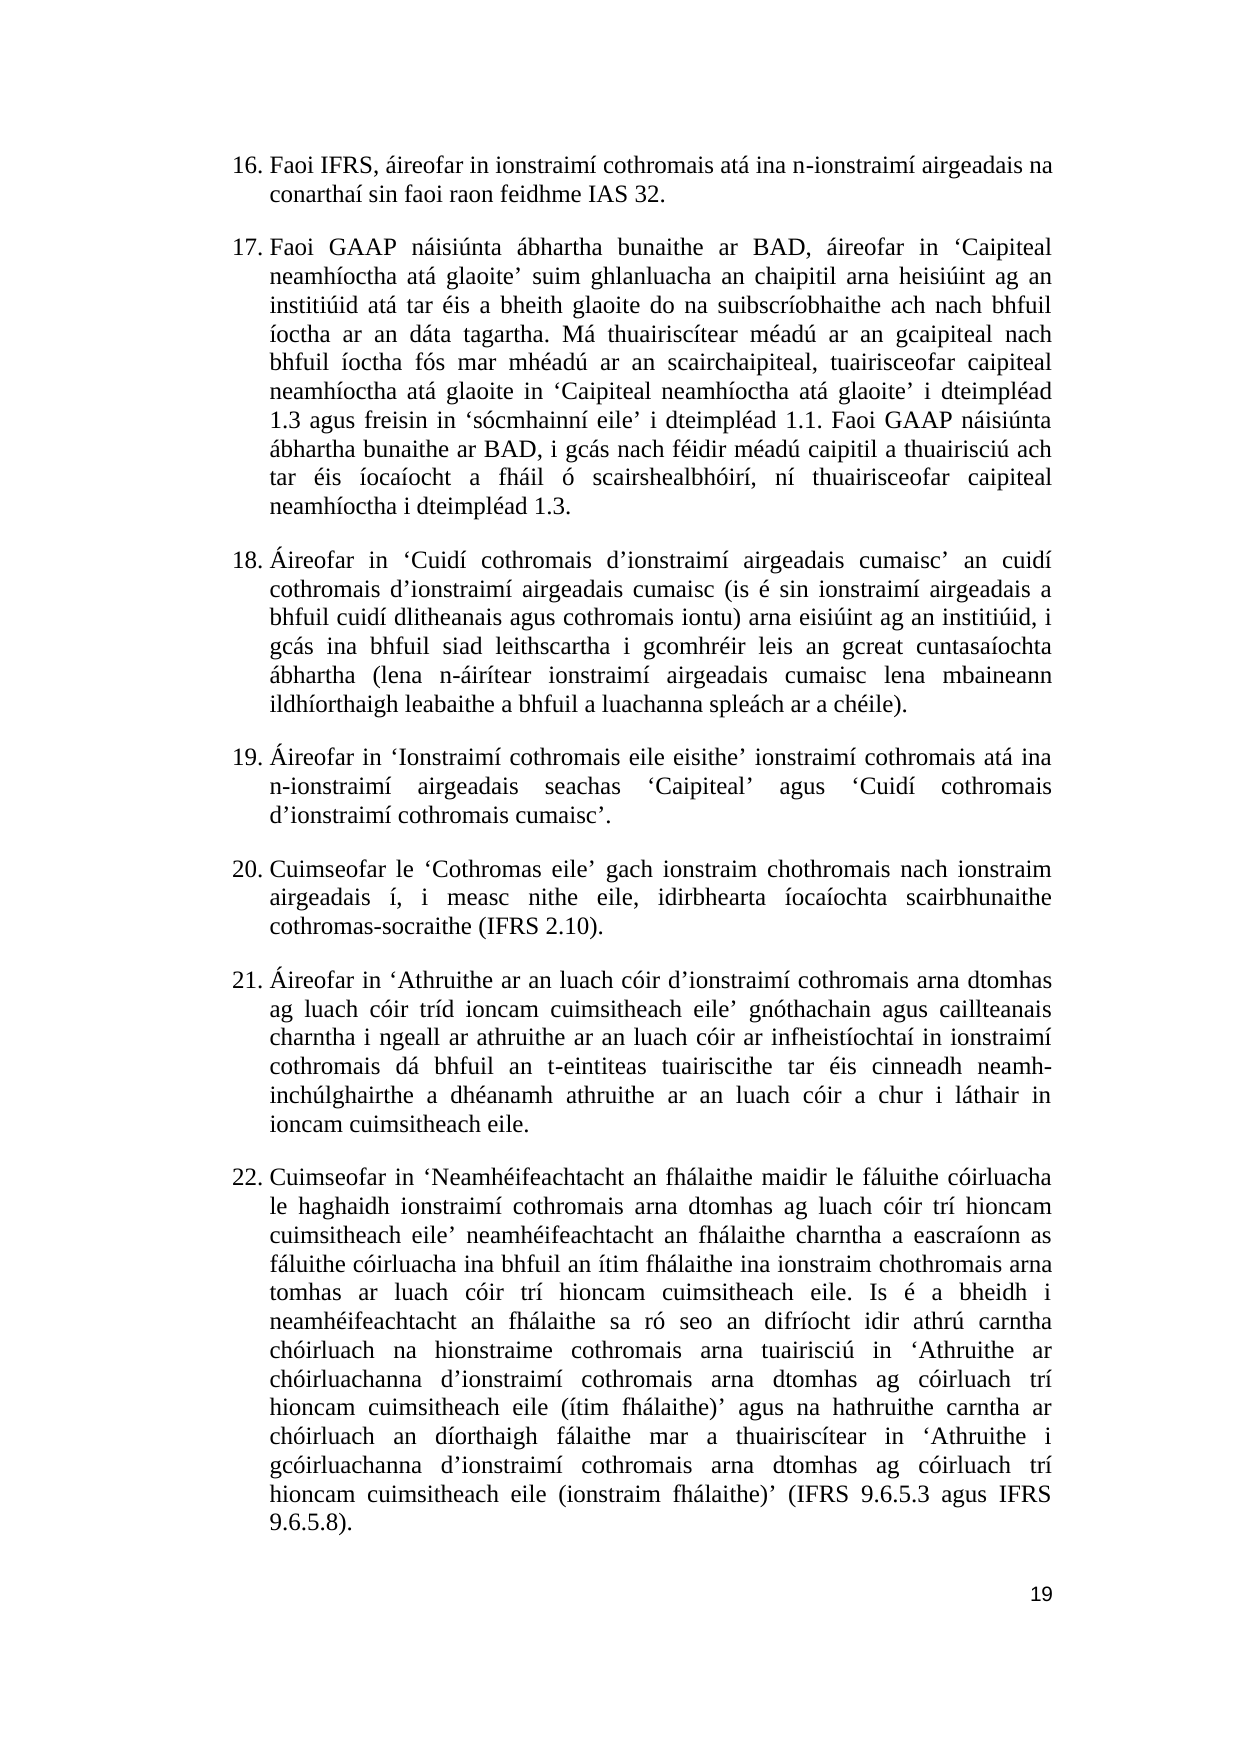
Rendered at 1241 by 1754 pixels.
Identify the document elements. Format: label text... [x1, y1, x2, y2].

text Cuimseofar le ‘Cothromas eile’ gach ionstraim chothromais nach ionstraim airgeadais í, i measc nithe eile, idirbhearta íocaíochta scairbhunaithe cothromas-socraithe (IFRS 2.10). [232, 854, 1053, 940]
text Áireofar in ‘Ionstraimí cothromais eile eisithe’ ionstraimí cothromais atá ina n-ionstraimí airgeadais seachas ‘Caipiteal’ agus ‘Cuidí cothromais d’ionstraimí cothromais cumaisc’. [232, 742, 1053, 829]
text Cuimseofar in ‘Neamhéifeachtacht an fhálaithe maidir le fáluithe cóirluacha le haghaidh ionstraimí cothromais arna dtomhas ag luach cóir trí hioncam cuimsitheach eile’ neamhéifeachtacht an fhálaithe charntha a eascraíonn as fáluithe cóirluacha ina bhfuil an ítim fhálaithe ina ionstraim chothromais arna tomhas ar luach cóir trí hioncam cuimsitheach eile. Is é a bheidh i neamhéifeachtacht an fhálaithe sa ró seo an difríocht idir athrú carntha chóirluach na hionstraime cothromais arna tuairisciú in ‘Athruithe ar chóirluachanna d’ionstraimí cothromais arna dtomhas ag cóirluach trí hioncam cuimsitheach eile (ítim fhálaithe)’ agus na hathruithe carntha ar chóirluach an díorthaigh fálaithe mar a thuairiscítear in ‘Athruithe i gcóirluachanna d’ionstraimí cothromais arna dtomhas ag cóirluach trí hioncam cuimsitheach eile (ionstraim fhálaithe)’ (IFRS 9.6.5.3 agus IFRS 9.6.5.8). [232, 1162, 1053, 1536]
text Áireofar in ‘Athruithe ar an luach cóir d’ionstraimí cothromais arna dtomhas ag luach cóir tríd ioncam cuimsitheach eile’ gnóthachain agus caillteanais charntha i ngeall ar athruithe ar an luach cóir ar infheistíochtaí in ionstraimí cothromais dá bhfuil an t-eintiteas tuairiscithe tar éis cinneadh neamh-inchúlghairthe a dhéanamh athruithe ar an luach cóir a chur i láthair in ioncam cuimsitheach eile. [232, 965, 1053, 1137]
text Faoi IFRS, áireofar in ionstraimí cothromais atá ina n-ionstraimí airgeadais na conarthaí sin faoi raon feidhme IAS 32. [232, 150, 1053, 207]
text Áireofar in ‘Cuidí cothromais d’ionstraimí airgeadais cumaisc’ an cuidí cothromais d’ionstraimí airgeadais cumaisc (is é sin ionstraimí airgeadais a bhfuil cuidí dlitheanais agus cothromais iontu) arna eisiúint ag an institiúid, i gcás ina bhfuil siad leithscartha i gcomhréir leis an gcreat cuntasaíochta ábhartha (lena n-áirítear ionstraimí airgeadais cumaisc lena mbaineann ildhíorthaigh leabaithe a bhfuil a luachanna spleách ar a chéile). [232, 545, 1053, 717]
text Faoi GAAP náisiúnta ábhartha bunaithe ar BAD, áireofar in ‘Caipiteal neamhíoctha atá glaoite’ suim ghlanluacha an chaipitil arna heisiúint ag an institiúid atá tar éis a bheith glaoite do na suibscríobhaithe ach nach bhfuil íoctha ar an dáta tagartha. Má thuairiscítear méadú ar an gcaipiteal nach bhfuil íoctha fós mar mhéadú ar an scairchaipiteal, tuairisceofar caipiteal neamhíoctha atá glaoite in ‘Caipiteal neamhíoctha atá glaoite’ i dteimpléad 1.3 agus freisin in ‘sócmhainní eile’ i dteimpléad 1.1. Faoi GAAP náisiúnta ábhartha bunaithe ar BAD, i gcás nach féidir méadú caipitil a thuairisciú ach tar éis íocaíocht a fháil ó scairshealbhóirí, ní thuairisceofar caipiteal neamhíoctha i dteimpléad 1.3. [232, 232, 1053, 520]
